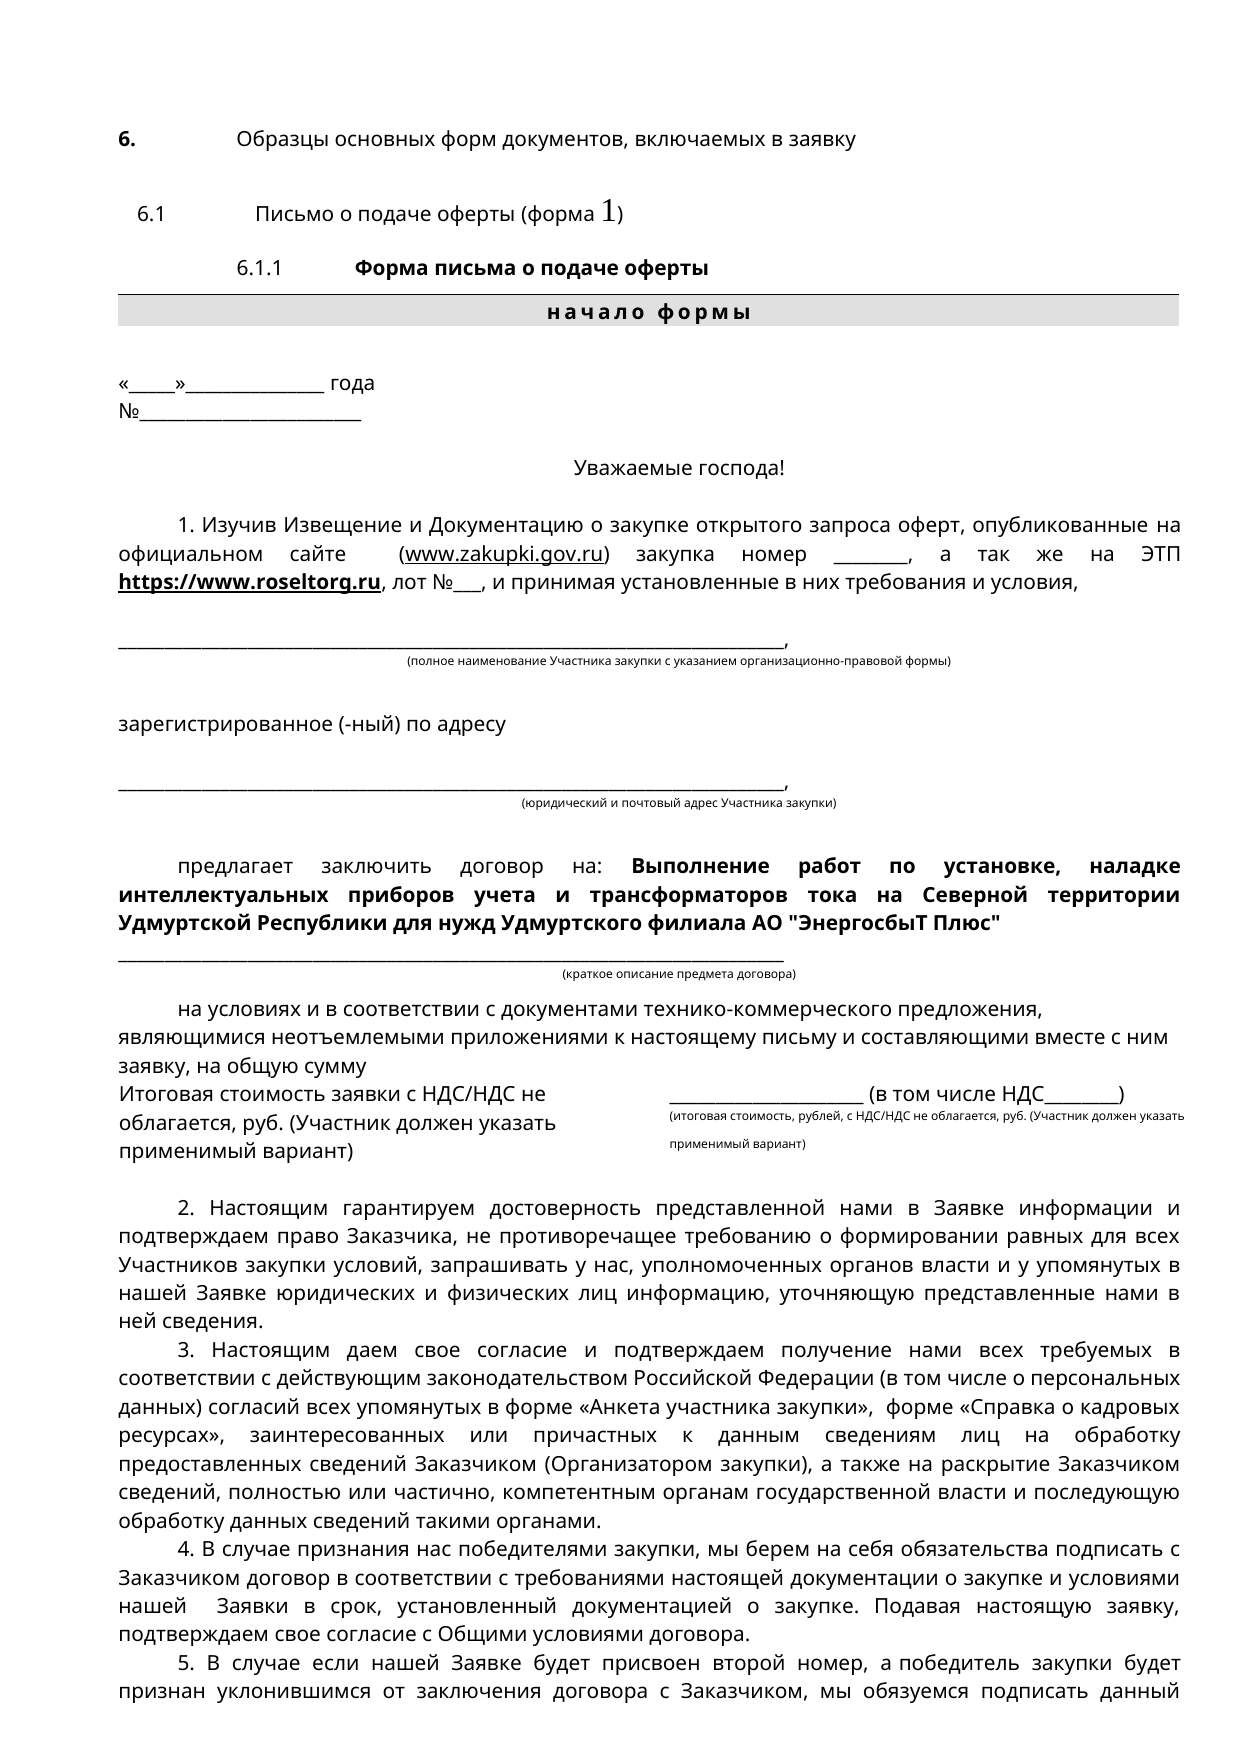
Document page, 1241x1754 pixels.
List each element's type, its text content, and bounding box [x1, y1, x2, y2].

text на условиях и в соответствии с документами технико-коммерческого предложения, являющимися неотъемлемыми приложениями к настоящему письму и составляющими вместе с ним заявку, на общую сумму [118, 994, 1181, 1079]
text ________________________________________________________________________, [118, 766, 1181, 795]
text №________________________ [118, 397, 635, 425]
table_header _____________________ (в том числе НДС________) (итоговая стоимость, рублей, с НДС/НДС не облагается, руб. (Участник должен указать применимый вариант) [658, 1079, 1198, 1164]
text (полное наименование Участника закупки с указанием организационно-правовой формы) [118, 653, 1181, 681]
text 4. В случае признания нас победителями закупки, мы берем на себя обязательства подписать с Заказчиком договор в соответствии с требованиями настоящей документации о закупке и условиями нашей Заявки в срок, установленный документацией о закупке. Подавая настоящую заявку, подтверждаем свое согласие с Общими условиями договора. [118, 1534, 1181, 1648]
text «_____»_______________ года [118, 368, 635, 397]
text 2. Настоящим гарантируем достоверность представленной нами в Заявке информации и подтверждаем право Заказчика, не противоречащее требованию о формировании равных для всех Участников закупки условий, запрашивать у нас, уполномоченных органов власти и у упомянутых в нашей Заявке юридических и физических лиц информацию, уточняющую представленные нами в ней сведения. [118, 1193, 1181, 1335]
list Форма письма о подаче оферты [236, 253, 1181, 282]
subtitle Письмо о подаче оферты (форма 1) [137, 190, 1181, 228]
text (юридический и почтовый адрес Участника закупки) [118, 795, 1181, 823]
text ________________________________________________________________________, [118, 624, 1181, 653]
text Уважаемые господа! [118, 453, 1181, 482]
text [118, 1648, 1181, 1705]
text начало формы [118, 295, 1179, 326]
text зарегистрированное (-ный) по адресу [118, 709, 1181, 738]
text (краткое описание предмета договора) [118, 965, 1181, 994]
text ________________________________________________________________________ [118, 937, 1181, 965]
subtitle Образцы основных форм документов, включаемых в заявку [118, 124, 1181, 152]
text 1. Изучив Извещение и Документацию о закупке открытого запроса оферт, опубликованные на официальном сайте (www.zakupki.gov.ru) закупка номер ________, а так же на ЭТП https://www.roseltorg.ru, лот №___, и принимая установленные в них требования и условия, [118, 510, 1181, 596]
text предлагает заключить договор на: Выполнение работ по установке, наладке интеллектуальных приборов учета и трансформаторов тока на Северной территории Удмуртской Республики для нужд Удмуртского филиала АО "ЭнергосбыТ Плюс" [118, 852, 1181, 937]
table_header Итоговая стоимость заявки с НДС/НДС не облагается, руб. (Участник должен указать применимый вариант) [118, 1079, 658, 1164]
text 3. Настоящим даем свое согласие и подтверждаем получение нами всех требуемых в соответствии с действующим законодательством Российской Федерации (в том числе о персональных данных) согласий всех упомянутых в форме «Анкета участника закупки», форме «Справка о кадровых ресурсах», заинтересованных или причастных к данным сведениям лиц на обработку предоставленных сведений Заказчиком (Организатором закупки), а также на раскрытие Заказчиком сведений, полностью или частично, компетентным органам государственной власти и последующую обработку данных сведений такими органами. [118, 1335, 1181, 1534]
